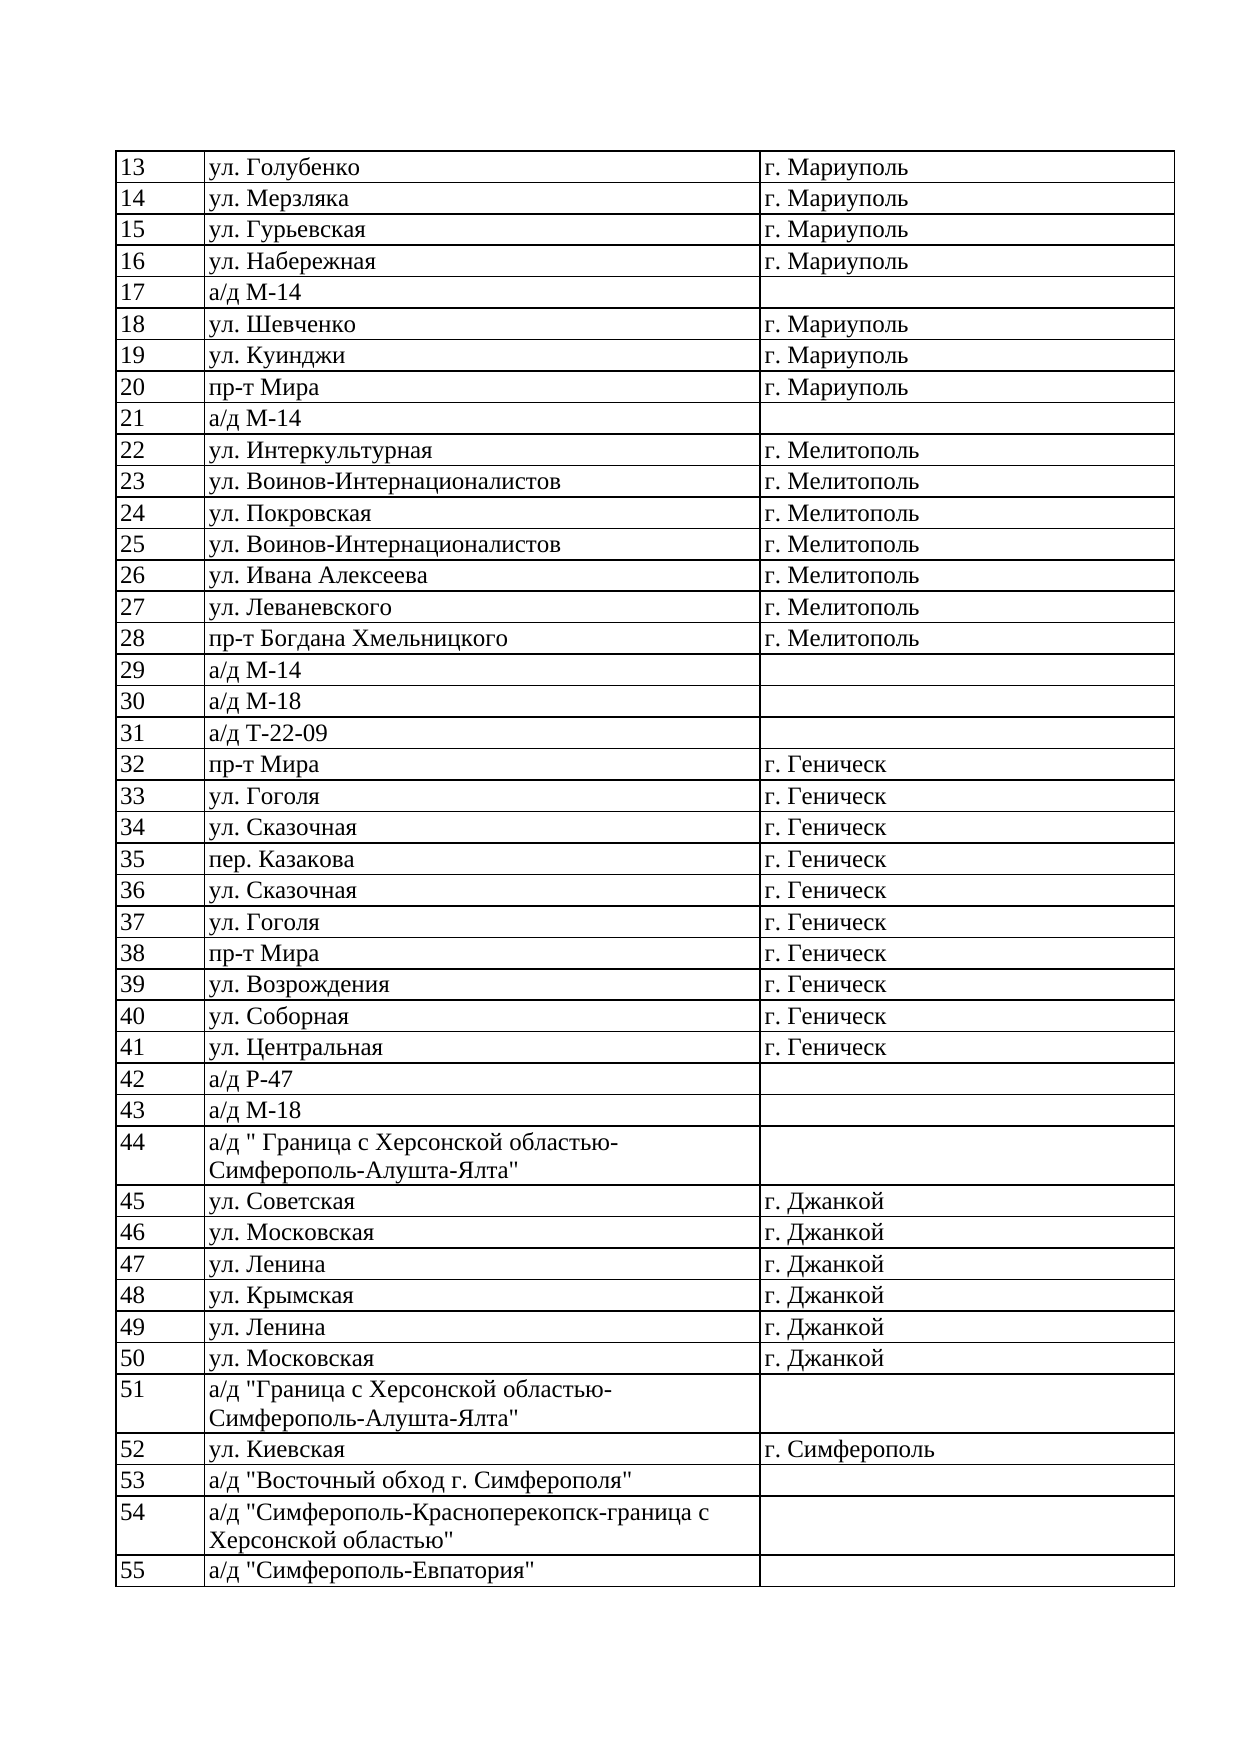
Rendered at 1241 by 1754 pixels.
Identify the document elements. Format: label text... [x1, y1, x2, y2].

table_cell 26 [117, 561, 204, 590]
table_cell [761, 1064, 1174, 1094]
table_cell г. Джанкой [761, 1343, 1174, 1373]
table_cell 33 [117, 781, 204, 811]
table_cell 27 [117, 592, 204, 622]
table_cell ул. Московская [205, 1217, 759, 1247]
table_cell г. Джанкой [761, 1280, 1174, 1310]
table_cell ул. Советская [205, 1186, 759, 1216]
table_cell г. Джанкой [761, 1249, 1174, 1279]
table_cell 49 [117, 1312, 204, 1342]
table_cell [761, 1497, 1174, 1554]
table_cell г. Мариуполь [761, 340, 1174, 370]
table_cell а/д Т-22-09 [205, 718, 759, 748]
table_cell пр-т Мира [205, 938, 759, 968]
table_cell г. Мариуполь [761, 152, 1174, 181]
table_cell г. Мелитополь [761, 561, 1174, 590]
table_cell пер. Казакова [205, 844, 759, 873]
table_cell 25 [117, 529, 204, 559]
table_cell [761, 1095, 1174, 1125]
table_cell 24 [117, 498, 204, 527]
table_cell а/д "Восточный обход г. Симферополя" [205, 1465, 759, 1495]
table_cell [761, 1556, 1174, 1586]
table_cell ул. Ленина [205, 1312, 759, 1342]
table_cell ул. Киевская [205, 1434, 759, 1463]
table_cell ул. Ивана Алексеева [205, 561, 759, 590]
table_cell 52 [117, 1434, 204, 1463]
table_cell ул. Московская [205, 1343, 759, 1373]
table_cell ул. Возрождения [205, 970, 759, 999]
table_cell 44 [117, 1127, 204, 1184]
table_cell 13 [117, 152, 204, 181]
table_cell [761, 1465, 1174, 1495]
table_cell ул. Набережная [205, 246, 759, 276]
table_cell 34 [117, 812, 204, 842]
table_cell а/д М-18 [205, 1095, 759, 1125]
table_cell а/д "Симферополь-Евпатория" [205, 1556, 759, 1586]
table_cell а/д М-14 [205, 655, 759, 685]
table_cell 20 [117, 372, 204, 402]
table_cell а/д "Симферополь-Красноперекопск-граница с Херсонской областью" [205, 1497, 759, 1554]
table_cell ул. Сказочная [205, 812, 759, 842]
table_cell 23 [117, 466, 204, 496]
table_cell а/д М-18 [205, 686, 759, 716]
table_cell ул. Гоголя [205, 781, 759, 811]
table_cell [761, 277, 1174, 307]
table_cell ул. Мерзляка [205, 183, 759, 213]
table_cell пр-т Мира [205, 749, 759, 779]
table_cell 37 [117, 907, 204, 936]
table_cell 19 [117, 340, 204, 370]
table_cell г. Геническ [761, 1001, 1174, 1031]
table_cell а/д М-14 [205, 403, 759, 433]
table_cell г. Геническ [761, 938, 1174, 968]
table_cell [761, 686, 1174, 716]
table_cell 40 [117, 1001, 204, 1031]
table_cell г. Мариуполь [761, 183, 1174, 213]
table_cell 45 [117, 1186, 204, 1216]
table_cell г. Мелитополь [761, 623, 1174, 653]
table_cell 35 [117, 844, 204, 873]
table_cell 36 [117, 875, 204, 905]
table_cell ул. Сказочная [205, 875, 759, 905]
table_cell 22 [117, 435, 204, 464]
table_cell г. Геническ [761, 781, 1174, 811]
table_cell г. Джанкой [761, 1217, 1174, 1247]
table_cell г. Геническ [761, 844, 1174, 873]
table_cell ул. Соборная [205, 1001, 759, 1031]
table_cell 42 [117, 1064, 204, 1094]
table_cell 51 [117, 1375, 204, 1432]
table_cell [761, 718, 1174, 748]
table_cell ул. Гоголя [205, 907, 759, 936]
table_cell 32 [117, 749, 204, 779]
table_cell 28 [117, 623, 204, 653]
table_cell ул. Леваневского [205, 592, 759, 622]
table_cell 41 [117, 1032, 204, 1062]
table_cell 43 [117, 1095, 204, 1125]
table_cell 46 [117, 1217, 204, 1247]
table_cell г. Мариуполь [761, 215, 1174, 244]
table_cell ул. Голубенко [205, 152, 759, 181]
table_cell а/д М-14 [205, 277, 759, 307]
table_cell а/д "Граница с Херсонской областью-Симферополь-Алушта-Ялта" [205, 1375, 759, 1432]
table_cell г. Геническ [761, 970, 1174, 999]
table_cell ул. Покровская [205, 498, 759, 527]
table_cell 39 [117, 970, 204, 999]
table_cell г. Геническ [761, 812, 1174, 842]
table_cell 50 [117, 1343, 204, 1373]
table_cell 18 [117, 309, 204, 339]
table_cell [761, 1127, 1174, 1184]
table_cell а/д Р-47 [205, 1064, 759, 1094]
table_cell г. Геническ [761, 875, 1174, 905]
table_cell 17 [117, 277, 204, 307]
table_cell 53 [117, 1465, 204, 1495]
table_cell г. Джанкой [761, 1186, 1174, 1216]
table_cell 55 [117, 1556, 204, 1586]
table_cell а/д " Граница с Херсонской областью-Симферополь-Алушта-Ялта" [205, 1127, 759, 1184]
table_cell 15 [117, 215, 204, 244]
table_cell ул. Куинджи [205, 340, 759, 370]
table_cell г. Мелитополь [761, 466, 1174, 496]
table_cell ул. Интеркультурная [205, 435, 759, 464]
table_cell 14 [117, 183, 204, 213]
table_cell г. Мариуполь [761, 309, 1174, 339]
table_cell 16 [117, 246, 204, 276]
table_cell 47 [117, 1249, 204, 1279]
table_cell г. Мелитополь [761, 529, 1174, 559]
table_cell 48 [117, 1280, 204, 1310]
table_cell ул. Шевченко [205, 309, 759, 339]
table_cell [761, 1375, 1174, 1432]
table_cell 54 [117, 1497, 204, 1554]
table_cell 31 [117, 718, 204, 748]
table_cell ул. Воинов-Интернационалистов [205, 529, 759, 559]
table_cell г. Мариуполь [761, 372, 1174, 402]
table_cell пр-т Мира [205, 372, 759, 402]
table_cell г. Мелитополь [761, 435, 1174, 464]
table_cell г. Симферополь [761, 1434, 1174, 1463]
table_cell 21 [117, 403, 204, 433]
table_cell г. Геническ [761, 907, 1174, 936]
table_cell ул. Ленина [205, 1249, 759, 1279]
table_cell пр-т Богдана Хмельницкого [205, 623, 759, 653]
table_cell ул. Центральная [205, 1032, 759, 1062]
table_cell г. Джанкой [761, 1312, 1174, 1342]
table_cell ул. Крымская [205, 1280, 759, 1310]
table_cell ул. Воинов-Интернационалистов [205, 466, 759, 496]
table_cell г. Геническ [761, 749, 1174, 779]
table_cell [761, 655, 1174, 685]
table_cell г. Геническ [761, 1032, 1174, 1062]
table_cell [761, 403, 1174, 433]
table_cell г. Мариуполь [761, 246, 1174, 276]
table_cell г. Мелитополь [761, 498, 1174, 527]
table_cell ул. Гурьевская [205, 215, 759, 244]
table_cell г. Мелитополь [761, 592, 1174, 622]
table_cell 30 [117, 686, 204, 716]
table_cell 29 [117, 655, 204, 685]
table_cell 38 [117, 938, 204, 968]
